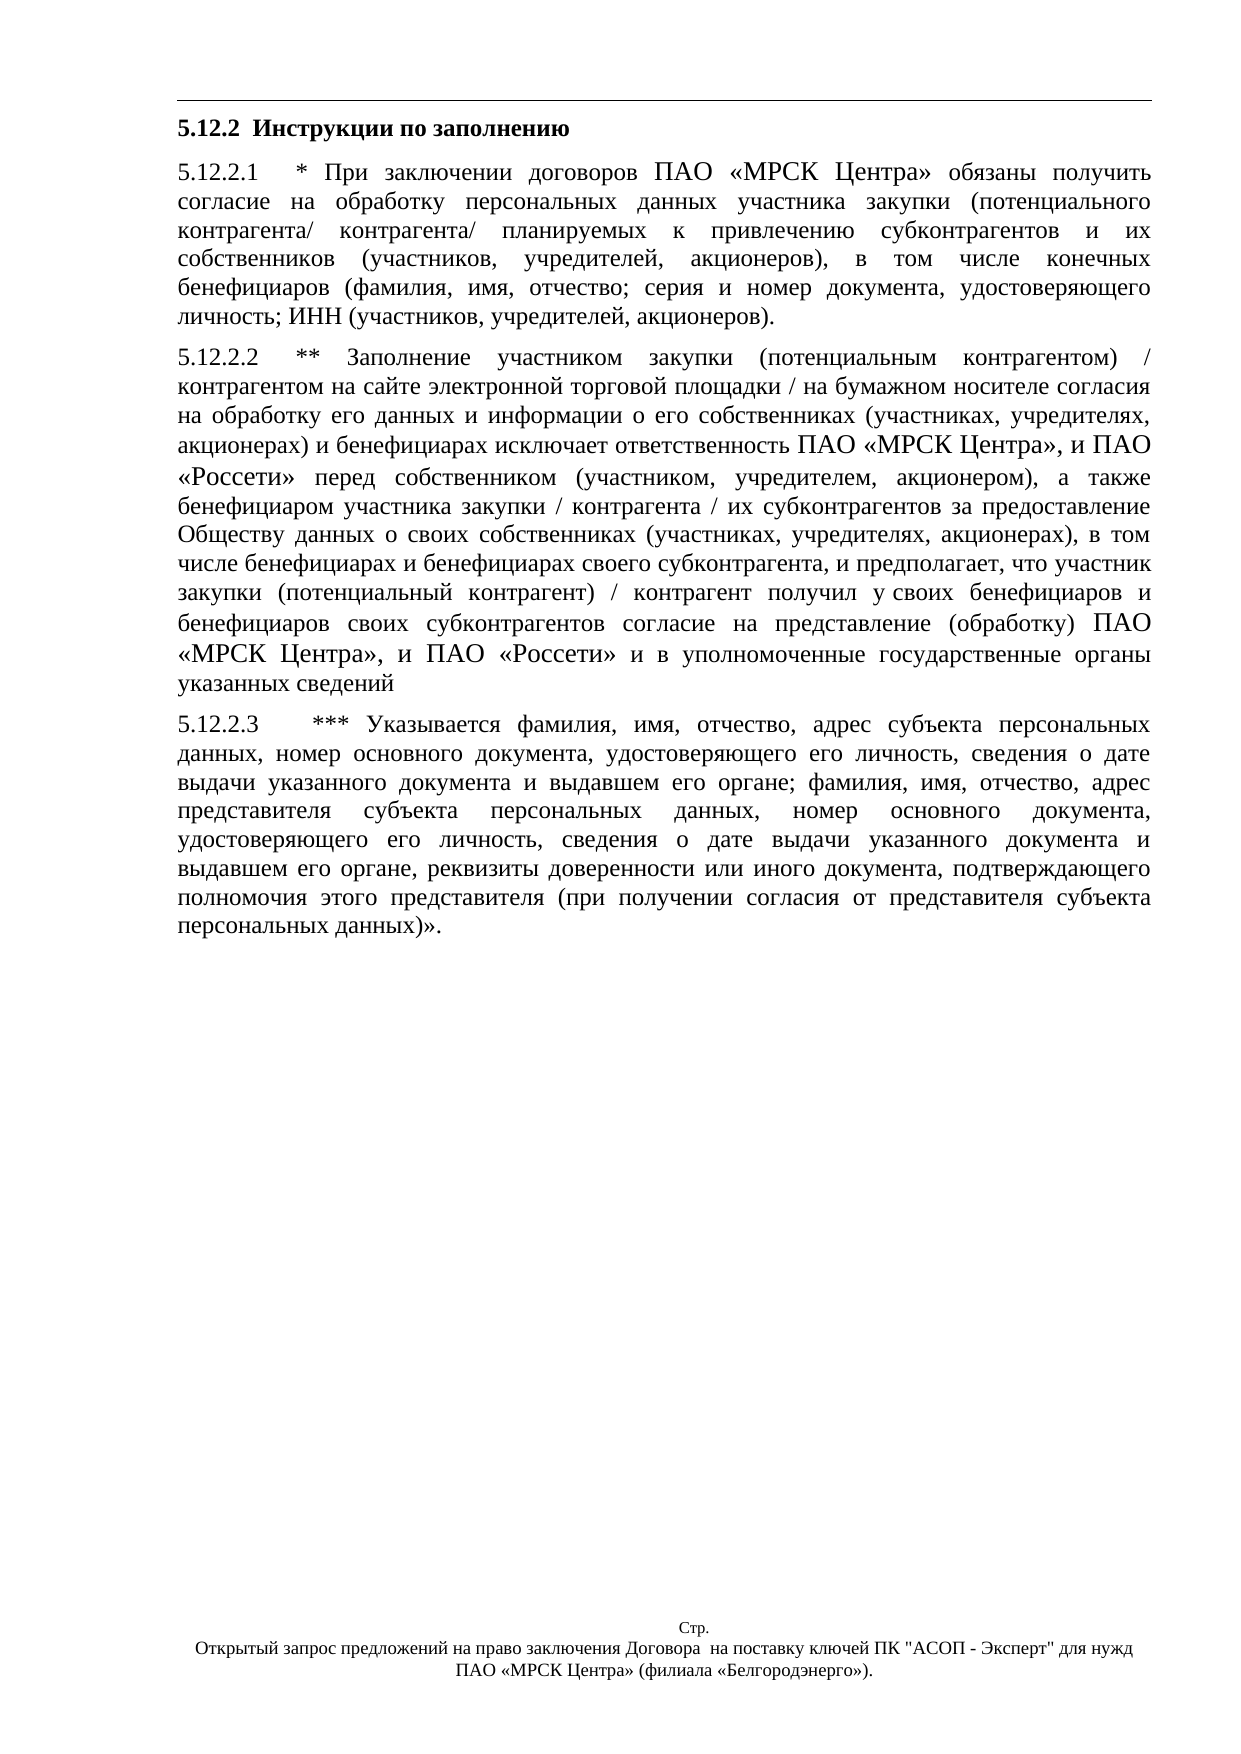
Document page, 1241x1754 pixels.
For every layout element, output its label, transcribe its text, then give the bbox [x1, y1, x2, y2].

list *** Указывается фамилия, имя, отчество, адрес субъекта персональных данных, номер основного документа, удостоверяющего его личность, сведения о дате выдачи указанного документа и выдавшем его органе; фамилия, имя, отчество, адрес представителя субъекта персональных данных, номер основного документа, удостоверяющего его личность, сведения о дате выдачи указанного документа и выдавшем его органе, реквизиты доверенности или иного документа, подтверждающего полномочия этого представителя (при получении согласия от представителя субъекта персональных данных)». [177, 709, 1152, 939]
subtitle Инструкции по заполнению [177, 113, 1152, 142]
list ** Заполнение участником закупки (потенциальным контрагентом) / контрагентом на сайте электронной торговой площадки / на бумажном носителе согласия на обработку его данных и информации о его собственниках (участниках, учредителях, акционерах) и бенефициарах исключает ответственность ПАО «МРСК Центра», и ПАО «Россети» перед собственником (участником, учредителем, акционером), а также бенефициаром участника закупки / контрагента / их субконтрагентов за предоставление Обществу данных о своих собственниках (участниках, учредителях, акционерах), в том числе бенефициарах и бенефициарах своего субконтрагента, и предполагает, что участник закупки (потенциальный контрагент) / контрагент получил у своих бенефициаров и бенефициаров своих субконтрагентов согласие на представление (обработку) ПАО «МРСК Центра», и ПАО «Россети» и в уполномоченные государственные органы указанных сведений [177, 342, 1152, 697]
list * При заключении договоров ПАО «МРСК Центра» обязаны получить согласие на обработку персональных данных участника закупки (потенциального контрагента/ контрагента/ планируемых к привлечению субконтрагентов и их собственников (участников, учредителей, акционеров), в том числе конечных бенефициаров (фамилия, имя, отчество; серия и номер документа, удостоверяющего личность; ИНН (участников, учредителей, акционеров). [177, 155, 1152, 330]
